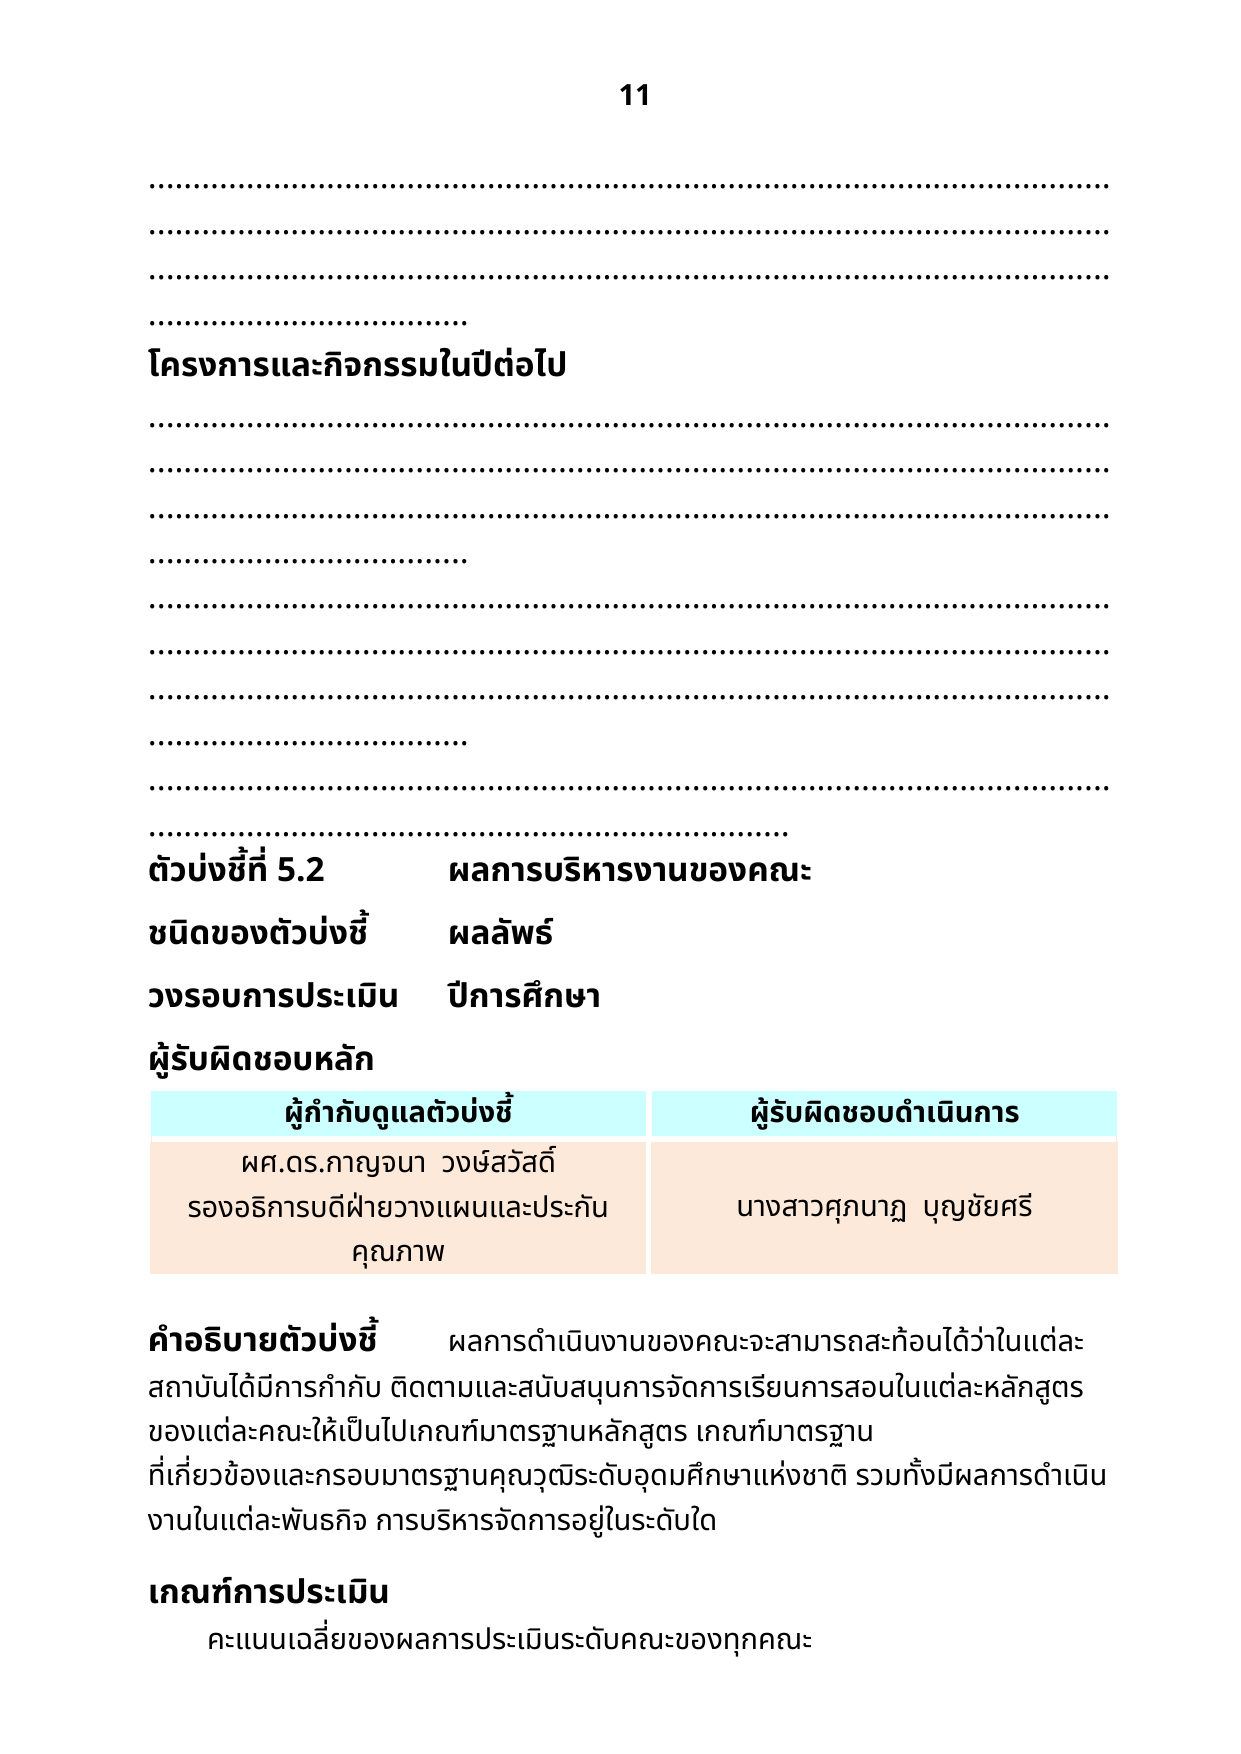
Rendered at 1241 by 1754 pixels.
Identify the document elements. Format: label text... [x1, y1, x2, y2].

text ตัวบ่งชี้ที่ 5.2 ผลการบริหารงานของคณะ [148, 846, 1122, 896]
text ชนิดของตัวบ่งชี้ ผลลัพธ์ [148, 909, 1120, 959]
text โครงการและกิจกรรมในปีต่อไป [148, 341, 1122, 392]
text เกณฑ์การประเมิน [148, 1568, 1122, 1618]
table_cell ผศ.ดร.กาญจนา วงษ์สวัสดิ์ รองอธิการบดีฝ่ายวางแผนและประกันคุณภาพ [150, 1137, 646, 1274]
text ........................................................................................................................................................................................................................................................................................................................................................................ ........................................................................................................................................................................................................................................................................................................................................................................ [148, 392, 1122, 755]
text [148, 153, 1122, 335]
text ผู้รับผิดชอบหลัก [148, 1035, 1122, 1085]
table_header ผู้กำกับดูแลตัวบ่งชี้ [151, 1091, 646, 1136]
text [148, 1618, 1122, 1662]
text .................................................................................................................................................................................... [148, 755, 1122, 846]
text คำอธิบายตัวบ่งชี้ ผลการดำเนินงานของคณะจะสามารถสะท้อนได้ว่าในแต่ละสถาบันได้มีการกำกับ ติดตามและสนับสนุนการจัดการเรียนการสอนในแต่ละหลักสูตรของแต่ละคณะให้เป็นไปเกณฑ์มาตรฐานหลักสูตร เกณฑ์มาตรฐาน ที่เกี่ยวข้องและกรอบมาตรฐานคุณวุฒิระดับอุดมศึกษาแห่งชาติ รวมทั้งมีผลการดำเนินงานในแต่ละพันธกิจ การบริหารจัดการอยู่ในระดับใด [148, 1316, 1122, 1543]
table_header ผู้รับผิดชอบดำเนินการ [652, 1091, 1117, 1136]
table_cell นางสาวศุภนาฏ บุญชัยศรี [651, 1136, 1118, 1274]
text วงรอบการประเมิน ปีการศึกษา [148, 972, 1120, 1022]
